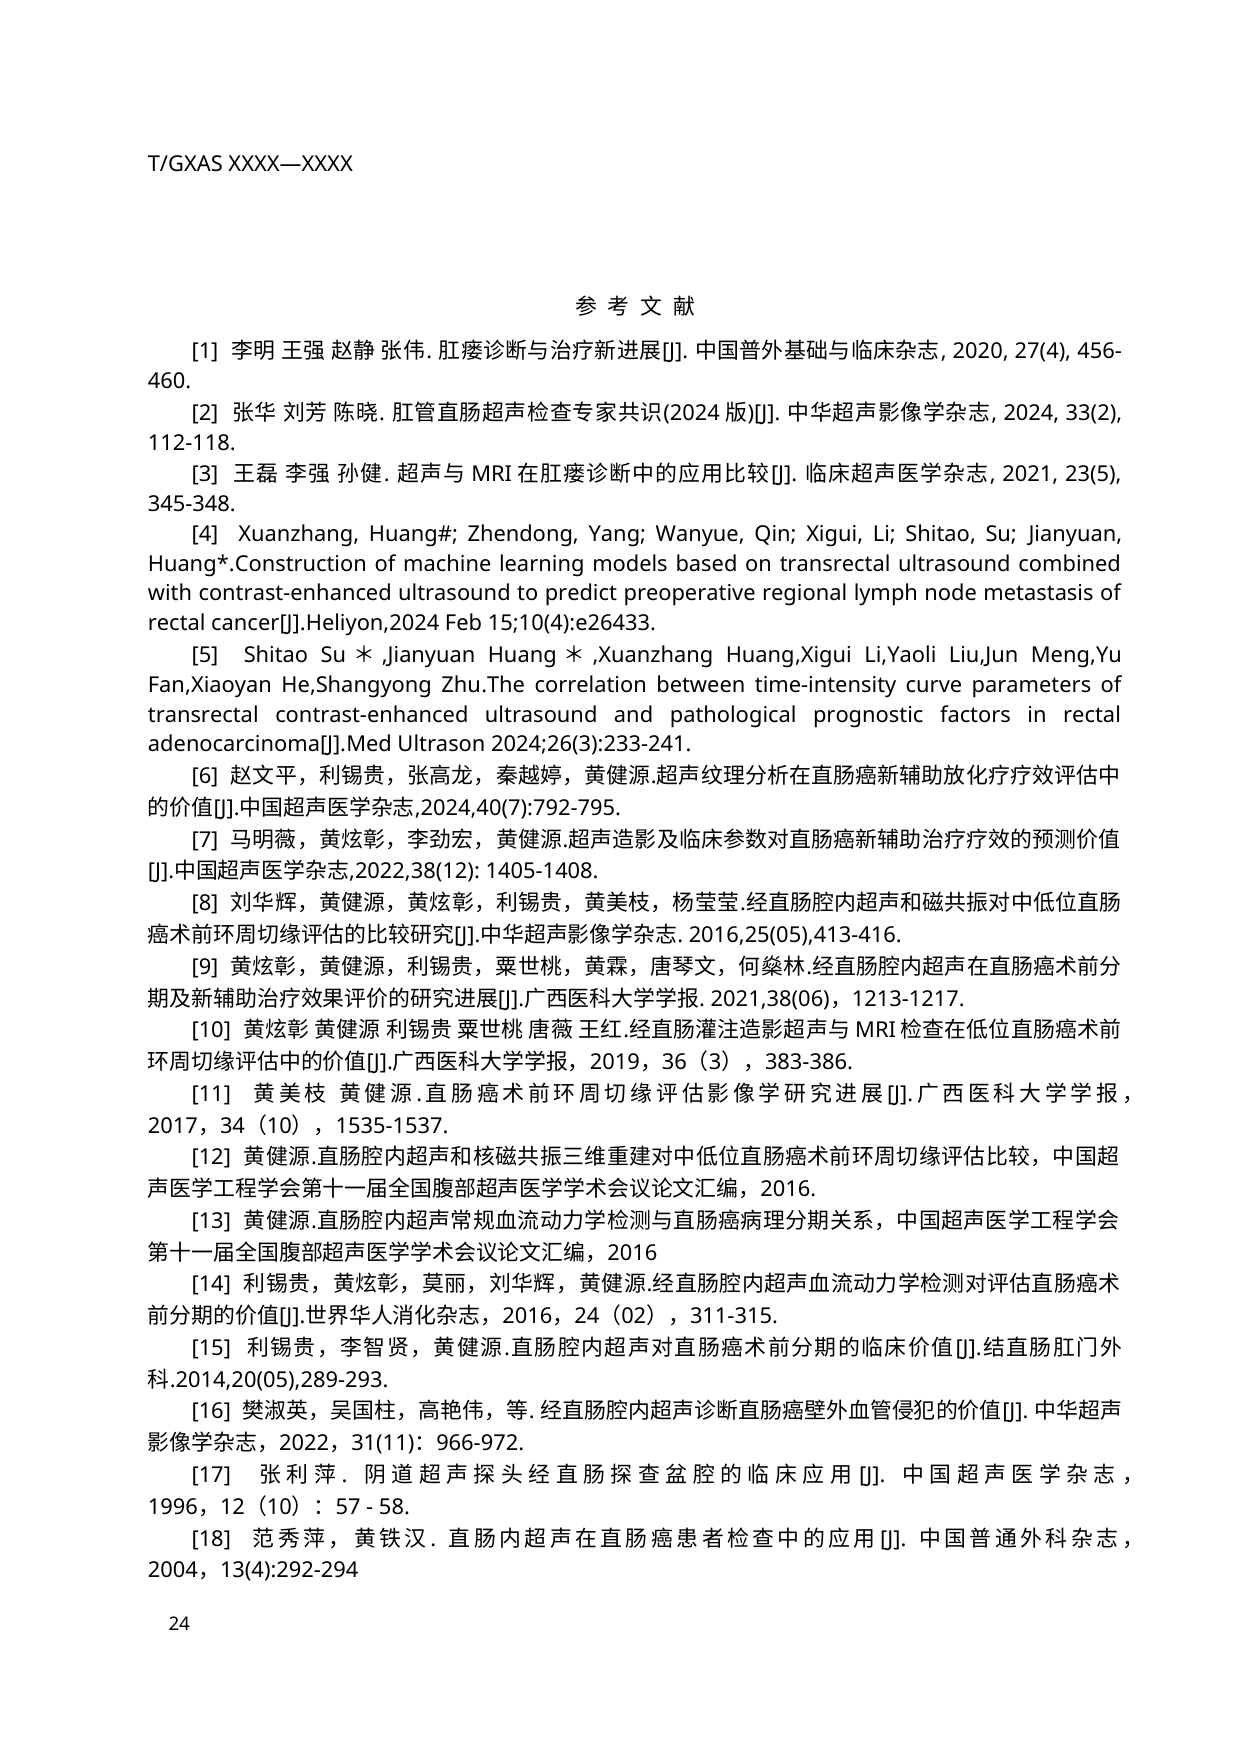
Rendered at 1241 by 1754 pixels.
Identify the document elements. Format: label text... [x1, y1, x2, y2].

text [1] 李明 王强 赵静 张伟. 肛瘘诊断与治疗新进展[J]. 中国普外基础与临床杂志, 2020, 27(4), 456-460. [148, 333, 1122, 395]
text [7] 马明薇，黄炫彰，李劲宏，黄健源.超声造影及临床参数对直肠癌新辅助治疗疗效的预测价值[J].中国超声医学杂志,2022,38(12): 1405-1408. [148, 822, 1122, 885]
text [17] 张利萍. 阴道超声探头经直肠探查盆腔的临床应用[J]. 中国超声医学杂志，1996，12（10）：57 - 58. [148, 1457, 1122, 1521]
text [11] 黄美枝 黄健源.直肠癌术前环周切缘评估影像学研究进展[J].广西医科大学学报，2017，34（10），1535-1537. [148, 1076, 1122, 1139]
text [15] 利锡贵，李智贤，黄健源.直肠腔内超声对直肠癌术前分期的临床价值[J].结直肠肛门外科.2014,20(05),289-293. [148, 1330, 1122, 1393]
text [12] 黄健源.直肠腔内超声和核磁共振三维重建对中低位直肠癌术前环周切缘评估比较，中国超声医学工程学会第十一届全国腹部超声医学学术会议论文汇编，2016. [148, 1139, 1122, 1203]
text 参考文献 [148, 289, 1122, 321]
text [4] Xuanzhang, Huang#; Zhendong, Yang; Wanyue, Qin; Xigui, Li; Shitao, Su; Jianyuan, Huang*.Construction of machine learning models based on transrectal ultrasound combined with contrast-enhanced ultrasound to predict preoperative regional lymph node metastasis of rectal cancer[J].Heliyon,2024 Feb 15;10(4):e26433. [148, 518, 1122, 637]
text [13] 黄健源.直肠腔内超声常规血流动力学检测与直肠癌病理分期关系，中国超声医学工程学会第十一届全国腹部超声医学学术会议论文汇编，2016 [148, 1203, 1122, 1266]
text [3] 王磊 李强 孙健. 超声与MRI在肛瘘诊断中的应用比较[J]. 临床超声医学杂志, 2021, 23(5), 345-348. [148, 456, 1122, 518]
text [16] 樊淑英，吴国柱，高艳伟，等. 经直肠腔内超声诊断直肠癌壁外血管侵犯的价值[J]. 中华超声影像学杂志，2022，31(11)：966-972. [148, 1393, 1122, 1457]
text [9] 黄炫彰，黄健源，利锡贵，粟世桃，黄霖，唐琴文，何燊林.经直肠腔内超声在直肠癌术前分期及新辅助治疗效果评价的研究进展[J].广西医科大学学报. 2021,38(06)，1213-1217. [148, 949, 1122, 1012]
text [5] Shitao Su＊,Jianyuan Huang＊,Xuanzhang Huang,Xigui Li,Yaoli Liu,Jun Meng,Yu Fan,Xiaoyan He,Shangyong Zhu.The correlation between time-intensity curve parameters of transrectal contrast-enhanced ultrasound and pathological prognostic factors in rectal adenocarcinoma[J].Med Ultrason 2024;26(3):233-241. [148, 637, 1122, 758]
text [10] 黄炫彰 黄健源 利锡贵 粟世桃 唐薇 王红.经直肠灌注造影超声与MRI检查在低位直肠癌术前环周切缘评估中的价值[J].广西医科大学学报，2019，36（3），383-386. [148, 1012, 1122, 1076]
text [14] 利锡贵，黄炫彰，莫丽，刘华辉，黄健源.经直肠腔内超声血流动力学检测对评估直肠癌术前分期的价值[J].世界华人消化杂志，2016，24（02），311-315. [148, 1266, 1122, 1330]
text [6] 赵文平，利锡贵，张高龙，秦越婷，黄健源.超声纹理分析在直肠癌新辅助放化疗疗效评估中的价值[J].中国超声医学杂志,2024,40(7):792-795. [148, 758, 1122, 822]
text [18] 范秀萍，黄铁汉. 直肠内超声在直肠癌患者检查中的应用[J]. 中国普通外科杂志，2004，13(4):292-294 [148, 1521, 1122, 1584]
text [2] 张华 刘芳 陈晓. 肛管直肠超声检查专家共识(2024版)[J]. 中华超声影像学杂志, 2024, 33(2), 112-118. [148, 395, 1122, 456]
text [8] 刘华辉，黄健源，黄炫彰，利锡贵，黄美枝，杨莹莹.经直肠腔内超声和磁共振对中低位直肠癌术前环周切缘评估的比较研究[J].中华超声影像学杂志. 2016,25(05),413-416. [148, 885, 1122, 949]
